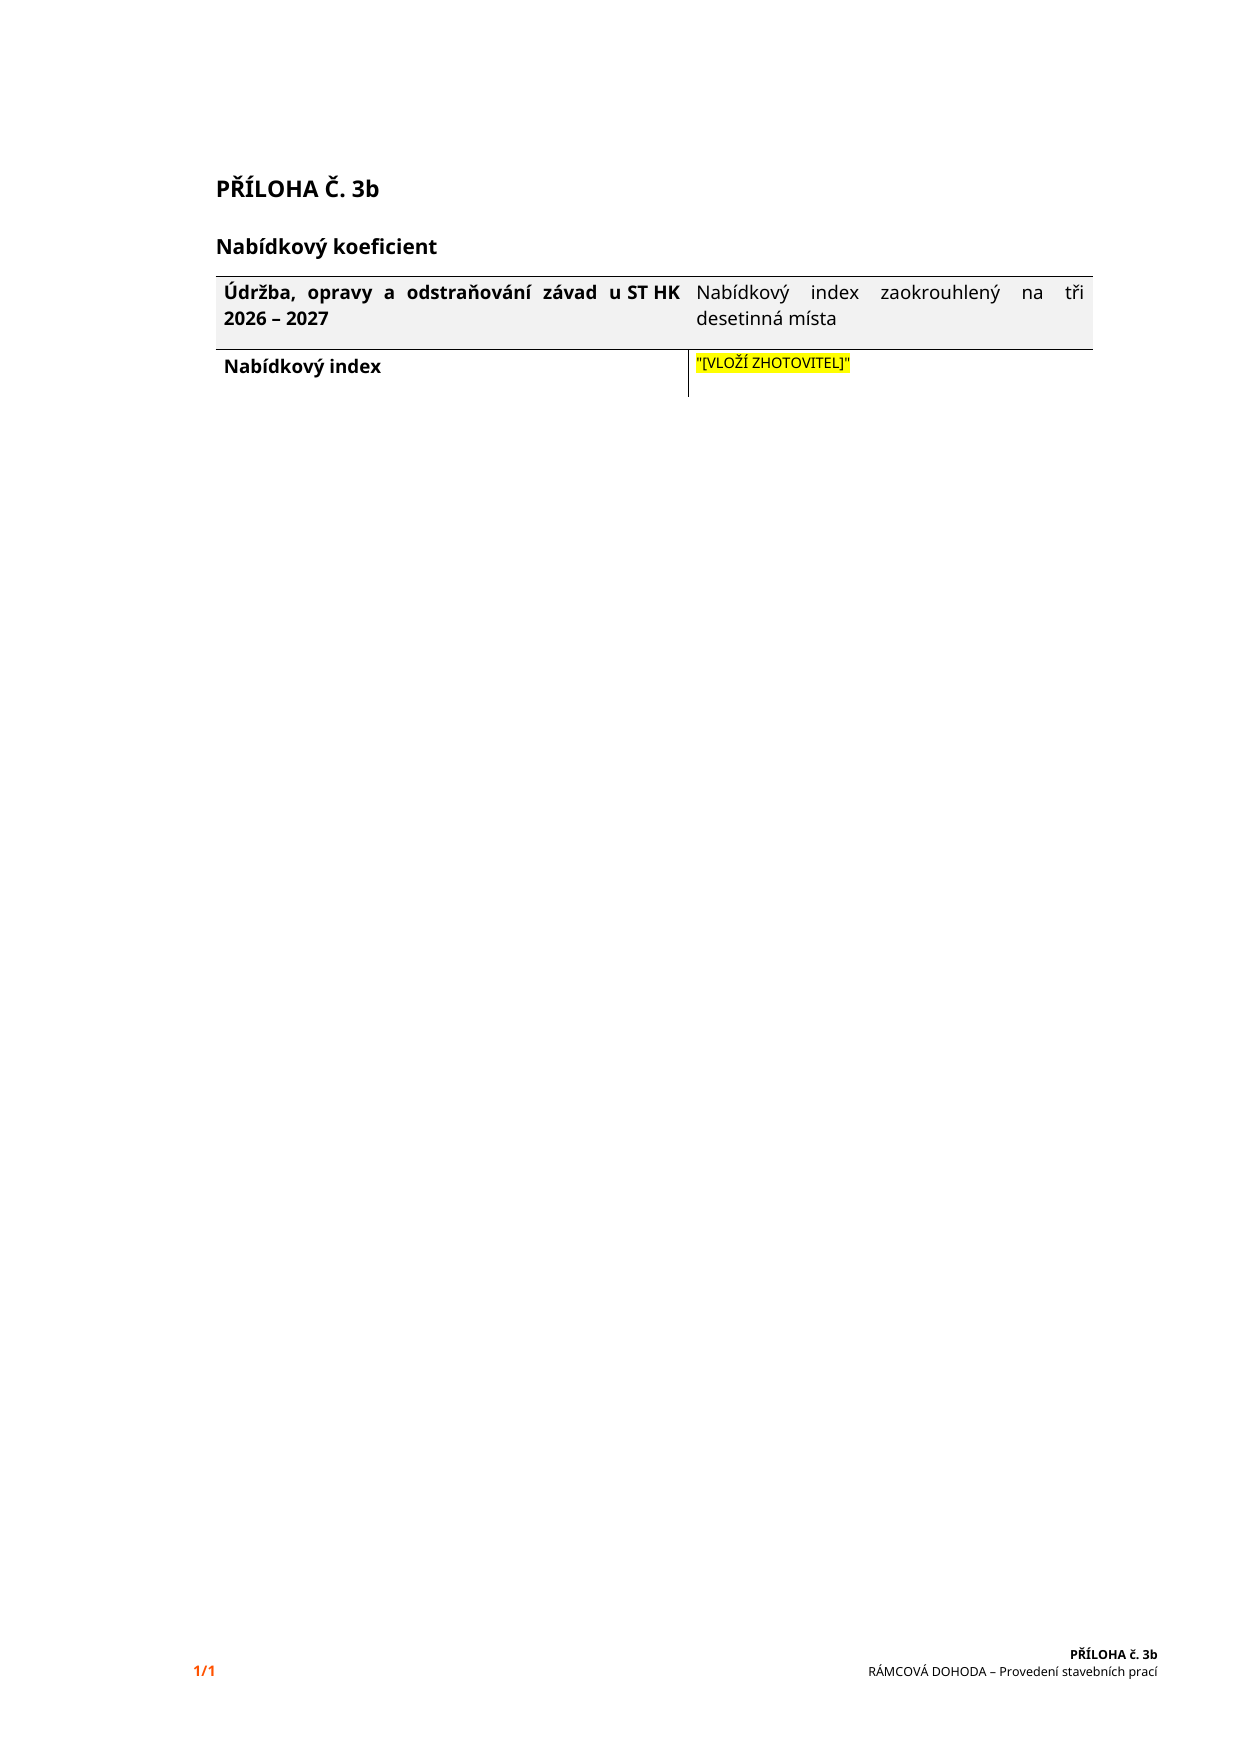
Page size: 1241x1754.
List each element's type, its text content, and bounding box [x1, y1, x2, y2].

text Nabídkový koeficient [216, 232, 1093, 260]
text Příloha č. 3b [216, 172, 1093, 204]
table_header Údržba, opravy a odstraňování závad u ST HK 2026 – 2027 [216, 277, 688, 349]
table_cell "[VLOŽÍ ZHOTOVITEL]" [689, 350, 1093, 397]
table_header Nabídkový index zaokrouhlený na tři desetinná místa [688, 277, 1093, 349]
table_cell Nabídkový index [216, 350, 688, 397]
